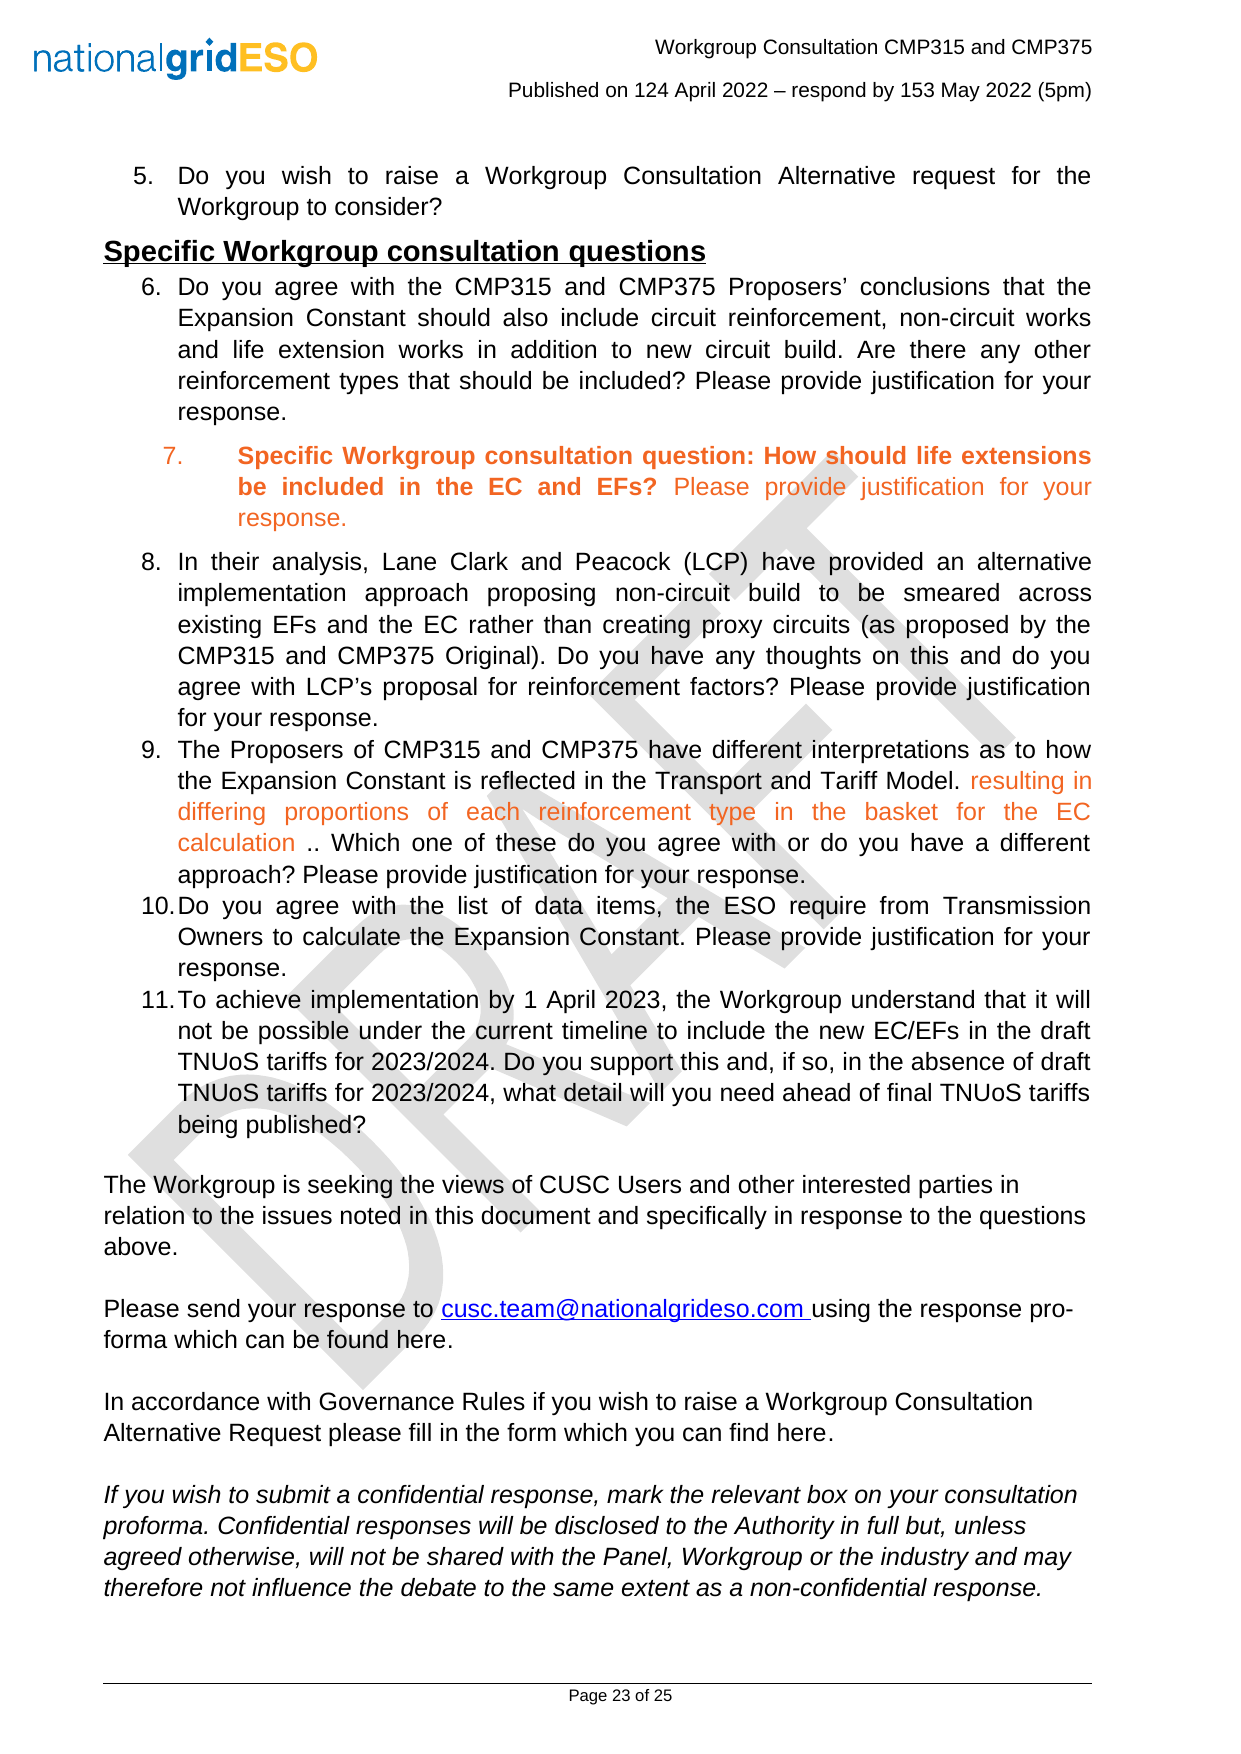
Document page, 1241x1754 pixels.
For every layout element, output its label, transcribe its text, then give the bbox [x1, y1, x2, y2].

list Do you agree with the CMP315 and CMP375 Proposers’ conclusions that the Expansion Constant should also include circuit reinforcement, non-circuit works and life extension works in addition to new circuit build. Are there any other reinforcement types that should be included? Please provide justification for your response. [141, 270, 1092, 426]
text If you wish to submit a confidential response, mark the relevant box on your consultation proforma. Confidential responses will be disclosed to the Authority in full but, unless agreed otherwise, will not be shared with the Panel, Workgroup or the industry and may therefore not influence the debate to the same extent as a non-confidential response. [103, 1480, 1092, 1602]
list Do you wish to raise a Workgroup Consultation Alternative request for the Workgroup to consider? [133, 158, 1092, 221]
list To achieve implementation by 1 April 2023, the Workgroup understand that it will not be possible under the current timeline to include the new EC/EFs in the draft TNUoS tariffs for 2023/2024. Do you support this and, if so, in the absence of draft TNUoS tariffs for 2023/2024, what detail will you need ahead of final TNUoS tariffs being published? [141, 982, 1092, 1138]
list In their analysis, Lane Clark and Peacock (LCP) have provided an alternative implementation approach proposing non-circuit build to be smeared across existing EFs and the EC rather than creating proxy circuits (as proposed by the CMP315 and CMP375 Original). Do you have any thoughts on this and do you agree with LCP’s proposal for reinforcement factors? Please provide justification for your response. [141, 545, 1092, 732]
text Please send your response to cusc.team@nationalgrideso.com using the response pro-forma which can be found here. [103, 1294, 1092, 1354]
text In accordance with Governance Rules if you wish to raise a Workgroup Consultation Alternative Request please fill in the form which you can find here. [103, 1387, 1092, 1447]
list Do you agree with the list of data items, the ESO require from Transmission Owners to calculate the Expansion Constant. Please provide justification for your response. [141, 888, 1092, 982]
list The Proposers of CMP315 and CMP375 have different interpretations as to how the Expansion Constant is reflected in the Transport and Tariff Model Which one of these do you agree with or do you have a different approach? Please provide justification for your response. [141, 732, 1092, 888]
subtitle Specific Workgroup consultation questions [103, 233, 1092, 267]
text The Workgroup is seeking the views of CUSC Users and other interested parties in relation to the issues noted in this document and specifically in response to the questions above. [103, 1170, 1092, 1261]
